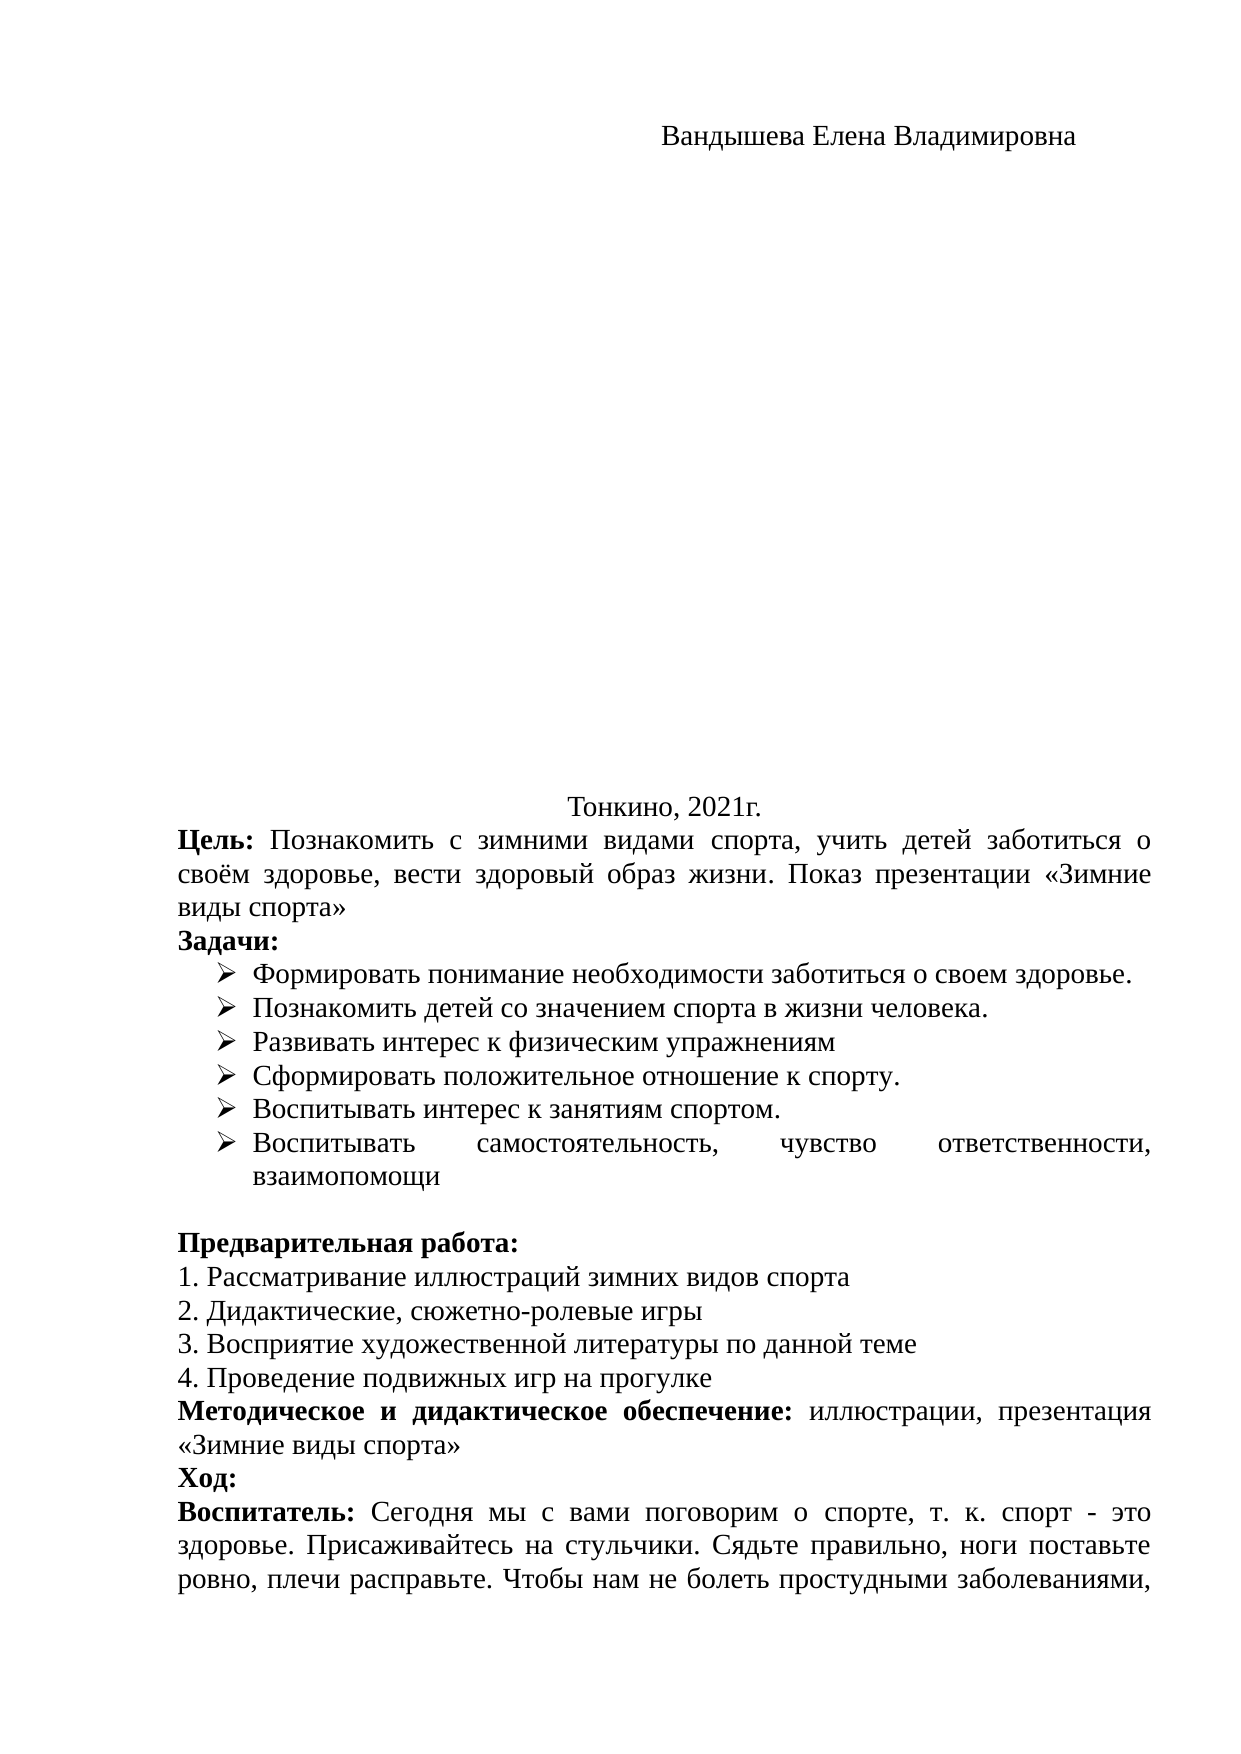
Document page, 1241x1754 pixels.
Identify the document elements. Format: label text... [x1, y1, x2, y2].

text 2. Дидактические, сюжетно-ролевые игры [177, 1293, 1152, 1326]
text 4. Проведение подвижных игр на прогулке [177, 1360, 1152, 1393]
list Формировать понимание необходимости заботиться о своем здоровье. [215, 957, 1152, 990]
text Вандышева Елена Владимировна [177, 118, 1152, 152]
text Ход: [177, 1460, 1152, 1494]
text 3. Восприятие художественной литературы по данной теме [177, 1326, 1152, 1360]
text Тонкино, 2021г. [177, 789, 1152, 822]
text 1. Рассматривание иллюстраций зимних видов спорта [177, 1259, 1152, 1293]
list Воспитывать самостоятельность, чувство ответственности, взаимопомощи [215, 1125, 1152, 1192]
text Предварительная работа: [177, 1226, 1152, 1259]
text Задачи: [177, 923, 1152, 957]
text Цель: Познакомить с зимними видами спорта, учить детей заботиться о своём здоровье, вести здоровый образ жизни. Показ презентации «Зимние виды спорта» [177, 822, 1152, 923]
list Воспитывать интерес к занятиям спортом. [215, 1091, 1152, 1125]
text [177, 1494, 1152, 1594]
list Познакомить детей со значением спорта в жизни человека. [215, 990, 1152, 1024]
list Сформировать положительное отношение к спорту. [215, 1058, 1152, 1091]
list Развивать интерес к физическим упражнениям [215, 1024, 1152, 1058]
text Методическое и дидактическое обеспечение: иллюстрации, презентация «Зимние виды спорта» [177, 1393, 1152, 1460]
